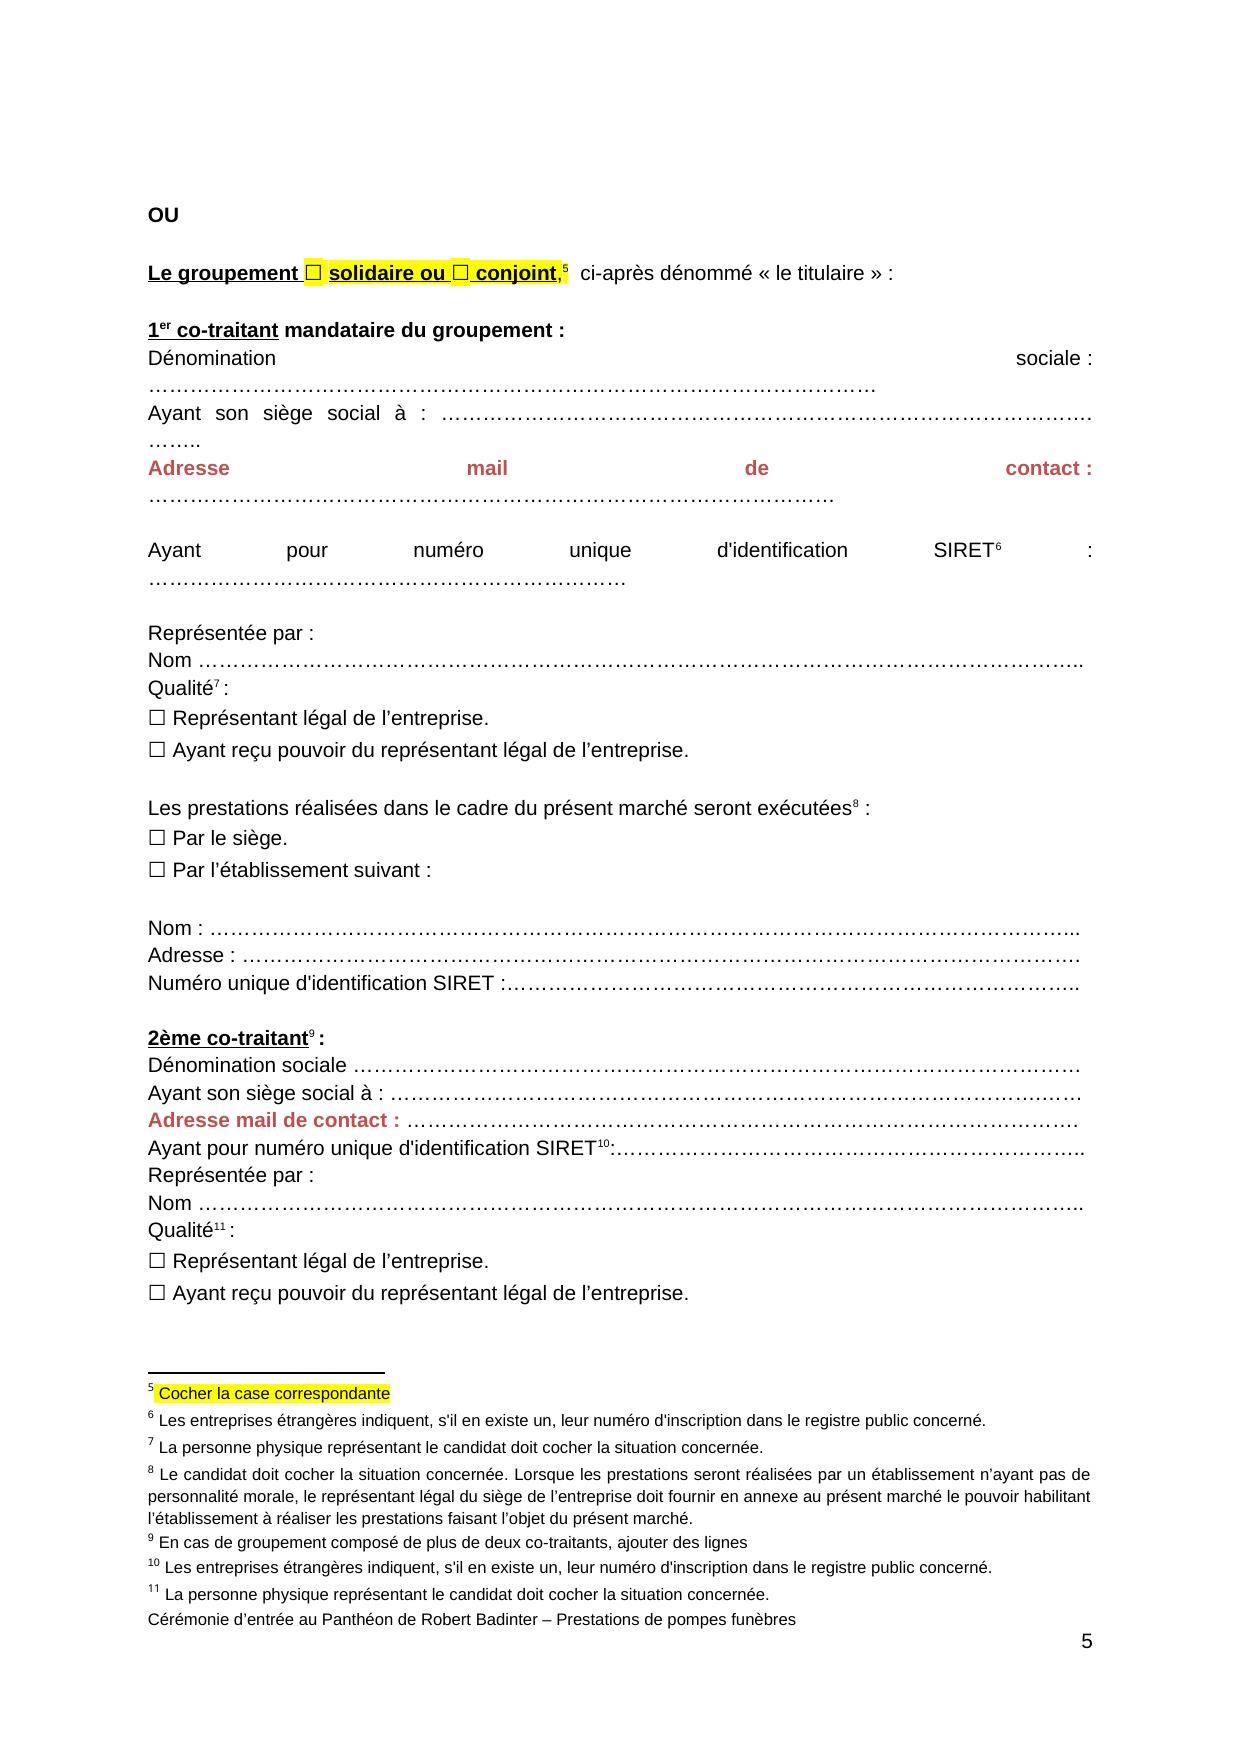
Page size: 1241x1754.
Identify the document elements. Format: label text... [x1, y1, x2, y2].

text Dénomination sociale : …………………………………………………………………………………………… [148, 345, 1092, 397]
text Adresse mail de contact : ……………………………………………………………………………………. [148, 1108, 1092, 1132]
text Représentant légal de l’entreprise. [148, 703, 1092, 731]
text Qualité : [148, 1218, 1092, 1242]
text 1er co-traitant mandataire du groupement : [148, 318, 1092, 342]
text Ayant reçu pouvoir du représentant légal de l’entreprise. [148, 1278, 1092, 1307]
text Adresse mail de contact : ……………………………………………………………………………………… [148, 455, 1092, 507]
text Ayant pour numéro unique d'identification SIRET:………………………………………………………….. [148, 1136, 1092, 1160]
text Ayant pour numéro unique d'identification SIRET :…………………………………………………………… [148, 538, 1092, 589]
text Par l’établissement suivant : [148, 856, 1092, 884]
text OU [148, 203, 1092, 227]
text Nom ……………………………………………………………………………………………………………….. [148, 648, 1092, 672]
text Les prestations réalisées dans le cadre du présent marché seront exécutées : [148, 796, 1092, 819]
text Par le siège. [148, 823, 1092, 851]
text Nom : ……………………………………………………………………………………………………………... [148, 916, 1092, 940]
text Dénomination sociale …………………………………………………………………………………………… [148, 1053, 1092, 1077]
text Représentée par : [148, 1163, 1092, 1187]
text Ayant son siège social à : ………………………………………………………………………………….…….. [148, 400, 1092, 452]
text Numéro unique d'identification SIRET :……………………………………………………………………….. [148, 971, 1092, 995]
text Le groupement solidaire ou conjoint, ci-après dénommé « le titulaire » : [470, 258, 1092, 286]
text Nom ……………………………………………………………………………………………………………….. [148, 1191, 1092, 1215]
text Ayant reçu pouvoir du représentant légal de l’entreprise. [148, 735, 1092, 764]
text Ayant son siège social à : ………………………………………………………………………………….…… [148, 1081, 1092, 1105]
text Qualité : [148, 675, 1092, 699]
text 2ème co-traitant : [148, 1026, 1092, 1050]
text Représentant légal de l’entreprise. [148, 1246, 1092, 1274]
text Représentée par : [148, 620, 1092, 644]
text Adresse : …………………………………………………………………………………………………………. [148, 943, 1092, 967]
